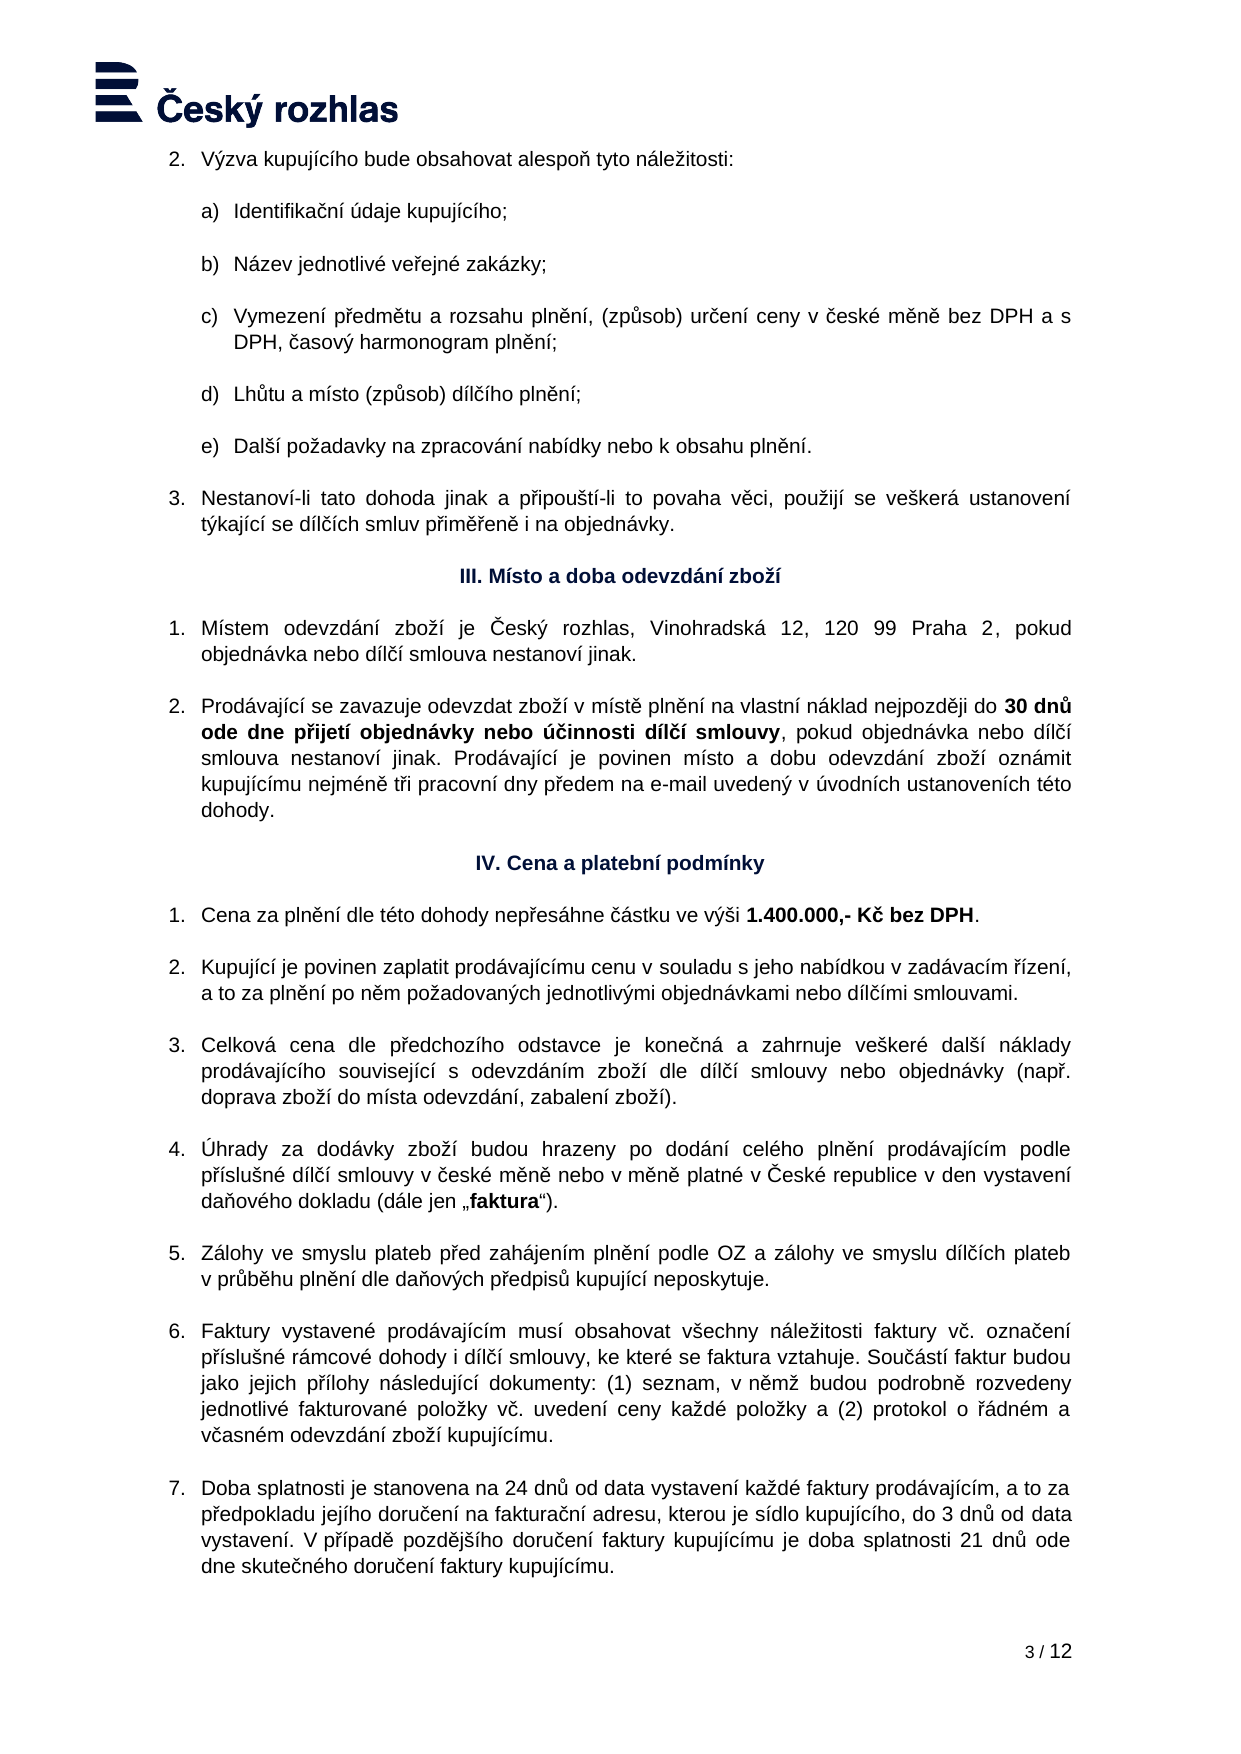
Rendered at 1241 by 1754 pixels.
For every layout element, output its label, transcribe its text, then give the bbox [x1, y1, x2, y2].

list Vymezení předmětu a rozsahu plnění, (způsob) určení ceny v české měně bez DPH a s DPH, časový harmonogram plnění; [201, 302, 1072, 354]
list Doba splatnosti je stanovena na 24 dnů od data vystavení každé faktury prodávajícím, a to za předpokladu jejího doručení na fakturační adresu, kterou je sídlo kupujícího, do 3 dnů od data vystavení. V případě pozdějšího doručení faktury kupujícímu je doba splatnosti 21 dnů ode dne skutečného doručení faktury kupujícímu. [168, 1474, 1072, 1578]
list Kupující je povinen zaplatit prodávajícímu cenu v souladu s jeho nabídkou v zadávacím řízení, a to za plnění po něm požadovaných jednotlivými objednávkami nebo dílčími smlouvami. [168, 953, 1072, 1005]
list Zálohy ve smyslu plateb před zahájením plnění podle OZ a zálohy ve smyslu dílčích plateb v průběhu plnění dle daňových předpisů kupující neposkytuje. [168, 1240, 1072, 1292]
list Lhůtu a místo (způsob) dílčího plnění; [201, 380, 1072, 406]
list Celková cena dle předchozího odstavce je konečná a zahrnuje veškeré další náklady prodávajícího související s odevzdáním zboží dle dílčí smlouvy nebo objednávky (např. doprava zboží do místa odevzdání, zabalení zboží). [168, 1031, 1072, 1109]
subtitle Místo a doba odevzdání zboží [168, 563, 1072, 589]
list Nestanoví-li tato dohoda jinak a připouští-li to povaha věci, použijí se veškerá ustanovení týkající se dílčích smluv přiměřeně i na objednávky. [168, 484, 1072, 537]
list Další požadavky na zpracování nabídky nebo k obsahu plnění. [201, 432, 1072, 458]
subtitle Cena a platební podmínky [168, 849, 1072, 875]
list Faktury vystavené prodávajícím musí obsahovat všechny náležitosti faktury vč. označení příslušné rámcové dohody i dílčí smlouvy, ke které se faktura vztahuje. Součástí faktur budou jako jejich přílohy následující dokumenty: (1) seznam, v němž budou podrobně rozvedeny jednotlivé fakturované položky vč. uvedení ceny každé položky a (2) protokol o řádném a včasném odevzdání zboží kupujícímu. [168, 1318, 1072, 1448]
list Úhrady za dodávky zboží budou hrazeny po dodání celého plnění prodávajícím podle příslušné dílčí smlouvy v české měně nebo v měně platné v České republice v den vystavení daňového dokladu (dále jen „faktura“). [168, 1136, 1072, 1214]
list Identifikační údaje kupujícího; [201, 198, 1072, 224]
list Prodávající se zavazuje odevzdat zboží v místě plnění na vlastní náklad nejpozději do 30 dnů ode dne přijetí objednávky nebo účinnosti dílčí smlouvy, pokud objednávka nebo dílčí smlouva nestanoví jinak. Prodávající je povinen místo a dobu odevzdání zboží oznámit kupujícímu nejméně tři pracovní dny předem na e-mail uvedený v úvodních ustanoveních této dohody. [168, 693, 1072, 823]
list Místem odevzdání zboží je Český rozhlas, Vinohradská 12, 120 99 Praha 2, pokud objednávka nebo dílčí smlouva nestanoví jinak. [168, 615, 1072, 667]
picture [95, 62, 398, 128]
list Cena za plnění dle této dohody nepřesáhne částku ve výši 1.400.000,- Kč bez DPH. [168, 901, 1072, 927]
list Název jednotlivé veřejné zakázky; [201, 250, 1072, 276]
list Výzva kupujícího bude obsahovat alespoň tyto náležitosti: [168, 146, 1072, 172]
